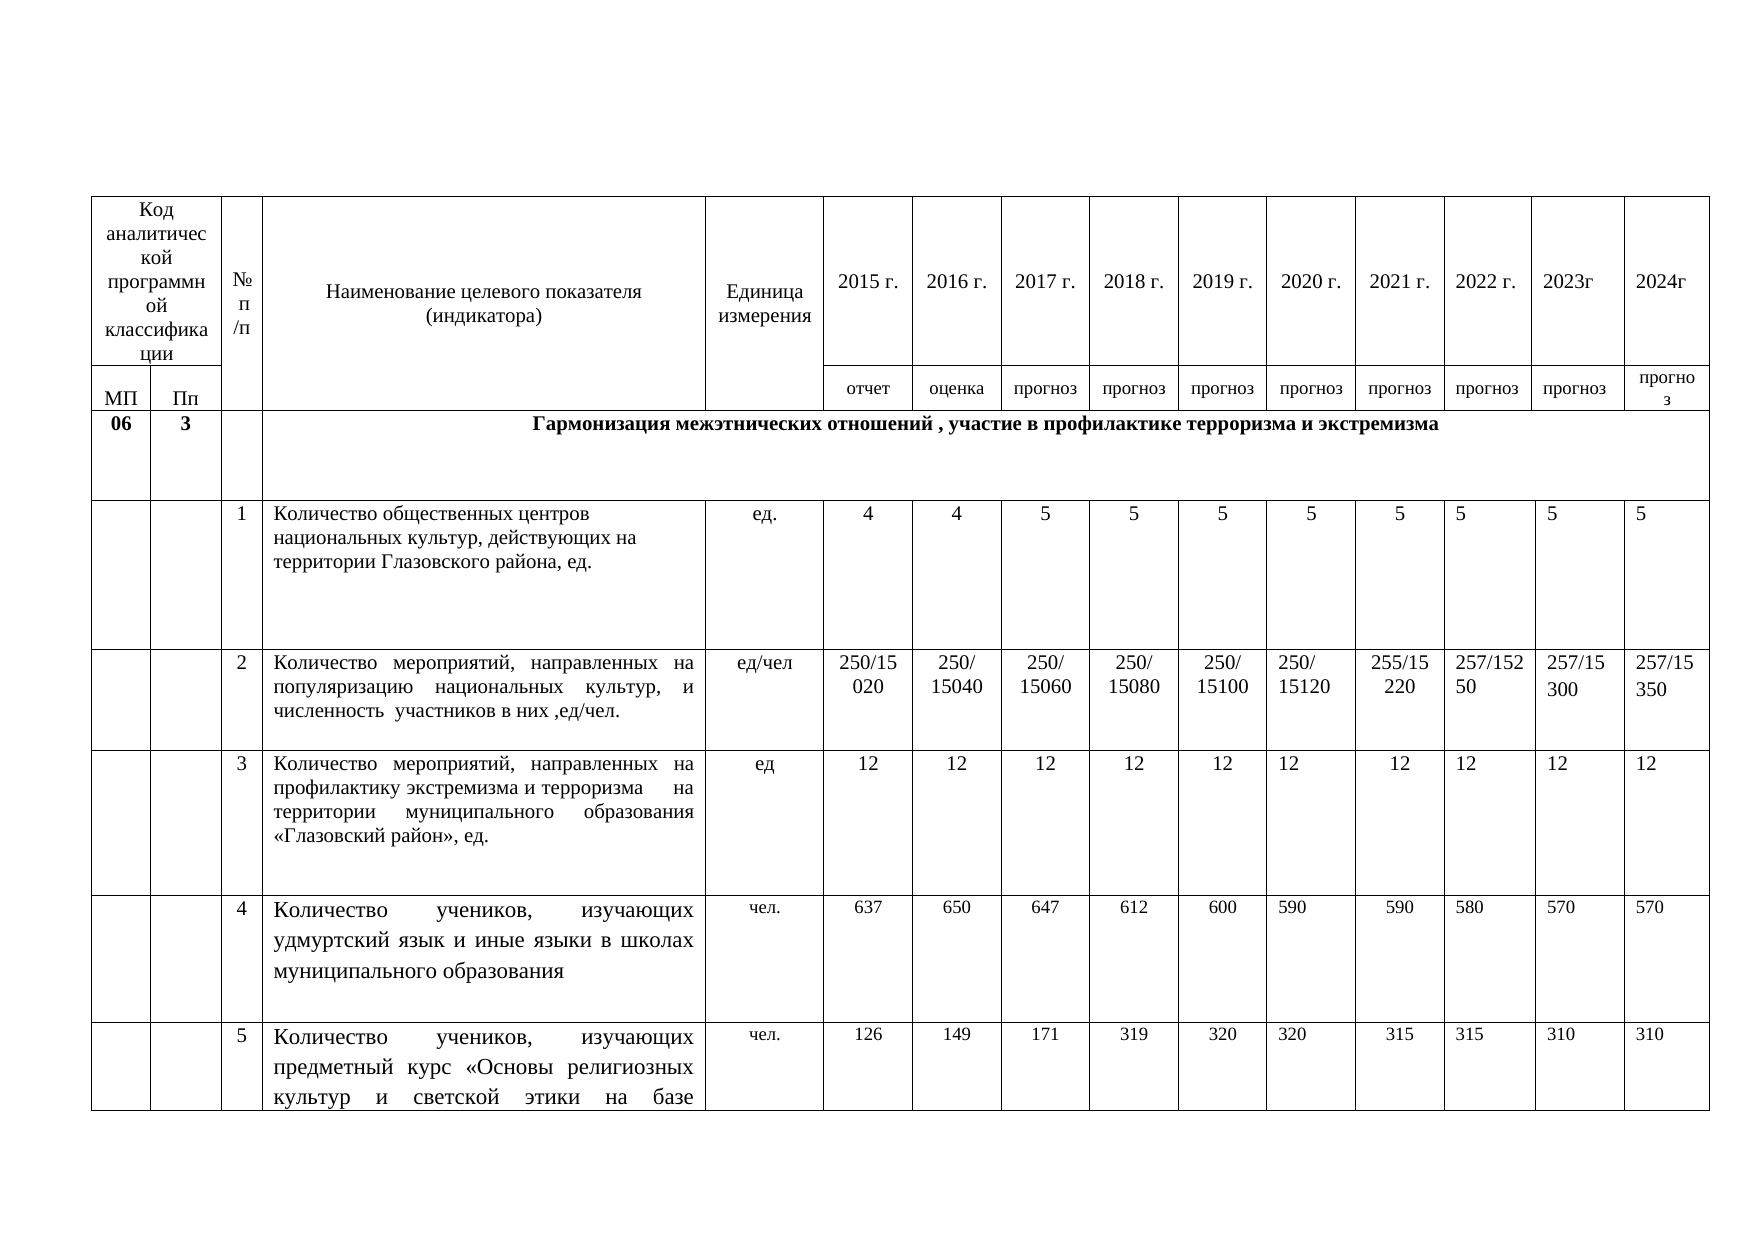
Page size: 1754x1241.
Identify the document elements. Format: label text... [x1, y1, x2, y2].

table_cell Количество мероприятий, направленных на профилактику экстремизма и терроризма на территории муниципального образования «Глазовский район», ед. [263, 751, 705, 895]
table_cell 1 [222, 501, 262, 649]
table_cell 4 [222, 896, 262, 1022]
table_header 2016 г. [913, 197, 1001, 365]
table_header Наименование целевого показателя (индикатора) [263, 197, 705, 409]
table_cell [151, 751, 221, 895]
table_cell 2 [222, 650, 262, 750]
table_cell МП [92, 366, 150, 409]
table_cell 12 [1445, 751, 1535, 895]
table_cell 647 [1002, 896, 1089, 1022]
table_cell 5 [1625, 501, 1709, 649]
table_cell 319 [1090, 1023, 1178, 1109]
table_cell 320 [1267, 1023, 1355, 1109]
table_cell [151, 650, 221, 750]
table_cell 637 [824, 896, 912, 1022]
table_cell 310 [1536, 1023, 1624, 1109]
table_cell 5 [1002, 501, 1089, 649]
table_header 2019 г. [1179, 197, 1266, 365]
table_cell 126 [824, 1023, 912, 1109]
table_cell Количество мероприятий, направленных на популяризацию национальных культур, и численность участников в них ,ед/чел. [263, 650, 705, 750]
table_cell 250/ 15100 [1179, 650, 1266, 750]
table_cell 257/15350 [1625, 650, 1709, 750]
table_cell [222, 411, 262, 500]
table_cell [151, 896, 221, 1022]
table_cell 250/ 15080 [1090, 650, 1178, 750]
table_cell 250/ 15060 [1002, 650, 1089, 750]
table_cell прогноз [1002, 366, 1089, 409]
table_cell 320 [1179, 1023, 1266, 1109]
table_cell ед [706, 751, 823, 895]
table_cell чел. [706, 896, 823, 1022]
table_cell 315 [1356, 1023, 1444, 1109]
table_cell отчет [824, 366, 912, 409]
table_cell 12 [1625, 751, 1709, 895]
table_cell 250/15020 [824, 650, 912, 750]
table_header 2021 г. [1356, 197, 1444, 365]
table_cell 3 [151, 411, 221, 500]
table_cell [92, 751, 150, 895]
table_cell прогноз [1445, 366, 1531, 409]
table_cell Количество общественных центров национальных культур, действующих на территории Глазовского района, ед. [263, 501, 705, 649]
table_header 2022 г. [1445, 197, 1531, 365]
table_cell [151, 1023, 221, 1109]
table_cell 590 [1356, 896, 1444, 1022]
table_cell 12 [1179, 751, 1266, 895]
table_cell Пп [151, 366, 221, 409]
table_cell 5 [1090, 501, 1178, 649]
table_cell 12 [1002, 751, 1089, 895]
table_cell ед. [706, 501, 823, 649]
table_cell 257/15250 [1445, 650, 1535, 750]
table_header № п/п [222, 197, 262, 409]
table_cell 612 [1090, 896, 1178, 1022]
table_cell 570 [1625, 896, 1709, 1022]
table_cell 4 [913, 501, 1001, 649]
table_header 2024г [1625, 197, 1709, 365]
table_cell 12 [913, 751, 1001, 895]
table_cell 12 [1536, 751, 1624, 895]
table_cell 5 [1356, 501, 1444, 649]
table_header 2015 г. [824, 197, 912, 365]
table_cell 310 [1625, 1023, 1709, 1109]
table_header 2018 г. [1090, 197, 1178, 365]
table_cell прогноз [1090, 366, 1178, 409]
table_cell 4 [824, 501, 912, 649]
table_cell 5 [1445, 501, 1535, 649]
table_cell 590 [1267, 896, 1355, 1022]
table_cell [92, 650, 150, 750]
table_cell 570 [1536, 896, 1624, 1022]
table_cell ед/чел [706, 650, 823, 750]
table_cell Гармонизация межэтнических отношений , участие в профилактике терроризма и экстремизма [263, 411, 1709, 500]
table_cell 250/ 15040 [913, 650, 1001, 750]
table_cell 171 [1002, 1023, 1089, 1109]
table_cell 5 [1179, 501, 1266, 649]
table_cell 149 [913, 1023, 1001, 1109]
table_cell [151, 501, 221, 649]
table_cell 12 [1090, 751, 1178, 895]
table_header 2020 г. [1267, 197, 1355, 365]
table_cell прогноз [1179, 366, 1266, 409]
table_cell 12 [1356, 751, 1444, 895]
table_cell прогноз [1532, 366, 1624, 409]
table_cell 250/ 15120 [1267, 650, 1355, 750]
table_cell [263, 1023, 705, 1109]
table_cell прогноз [1625, 366, 1709, 409]
table_cell 600 [1179, 896, 1266, 1022]
table_cell [92, 896, 150, 1022]
table_cell чел. [706, 1023, 823, 1109]
table_cell 06 [92, 411, 150, 500]
table_cell прогноз [1356, 366, 1444, 409]
table_cell 3 [222, 751, 262, 895]
table_cell 5 [222, 1023, 262, 1109]
table_cell Количество учеников, изучающих удмуртский язык и иные языки в школах муниципального образования [263, 896, 705, 1022]
table_cell прогноз [1267, 366, 1355, 409]
table_header 2017 г. [1002, 197, 1089, 365]
table_cell [92, 501, 150, 649]
table_cell 257/15300 [1536, 650, 1624, 750]
table_cell 12 [1267, 751, 1355, 895]
table_cell 580 [1445, 896, 1535, 1022]
table_header Код аналитической программной классификации [92, 197, 221, 365]
table_cell 5 [1536, 501, 1624, 649]
table_cell 315 [1445, 1023, 1535, 1109]
table_cell оценка [913, 366, 1001, 409]
table_cell 255/15220 [1356, 650, 1444, 750]
table_cell 650 [913, 896, 1001, 1022]
table_cell [92, 1023, 150, 1109]
table_header 2023г [1532, 197, 1624, 365]
table_header Единица измерения [706, 197, 823, 409]
table_cell 5 [1267, 501, 1355, 649]
table_cell 12 [824, 751, 912, 895]
